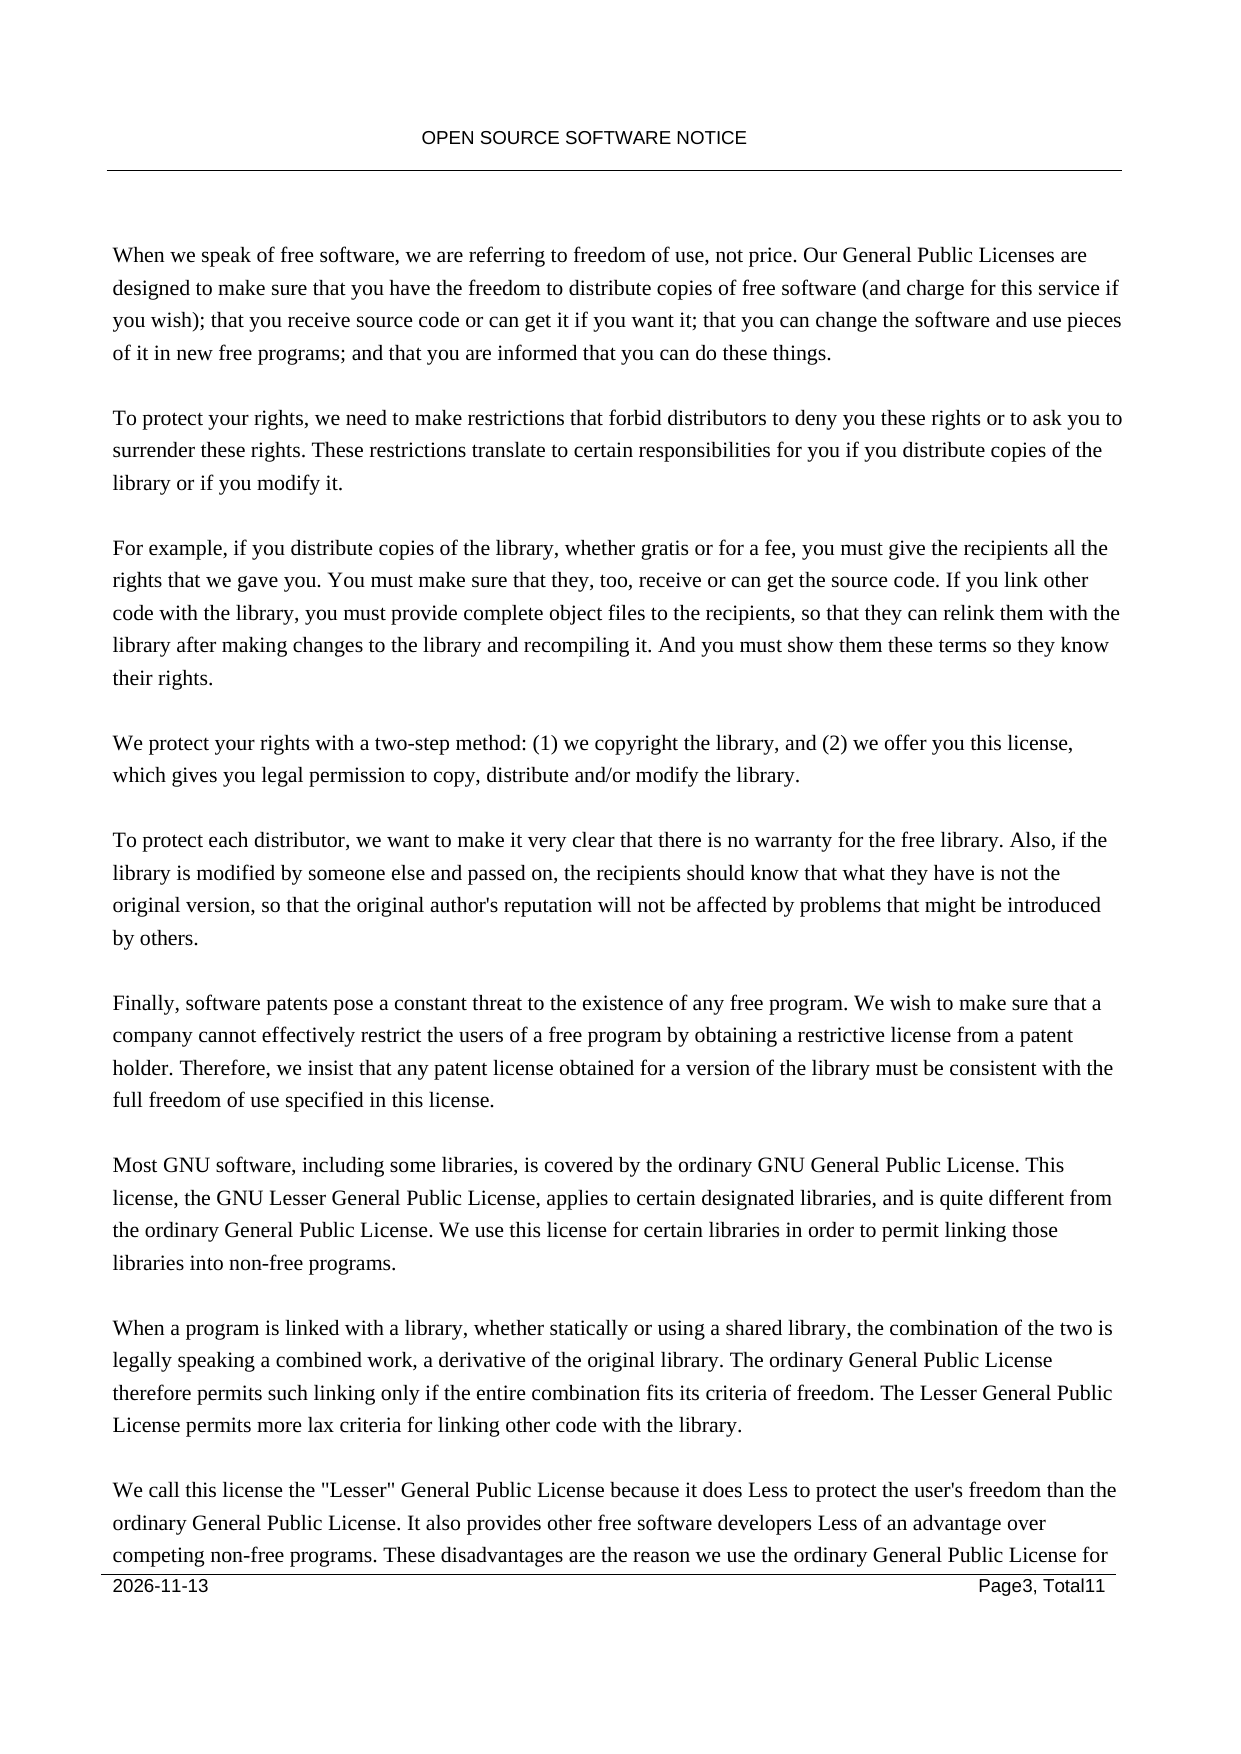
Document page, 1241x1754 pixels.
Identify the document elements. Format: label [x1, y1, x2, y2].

text [112, 206, 1128, 1571]
